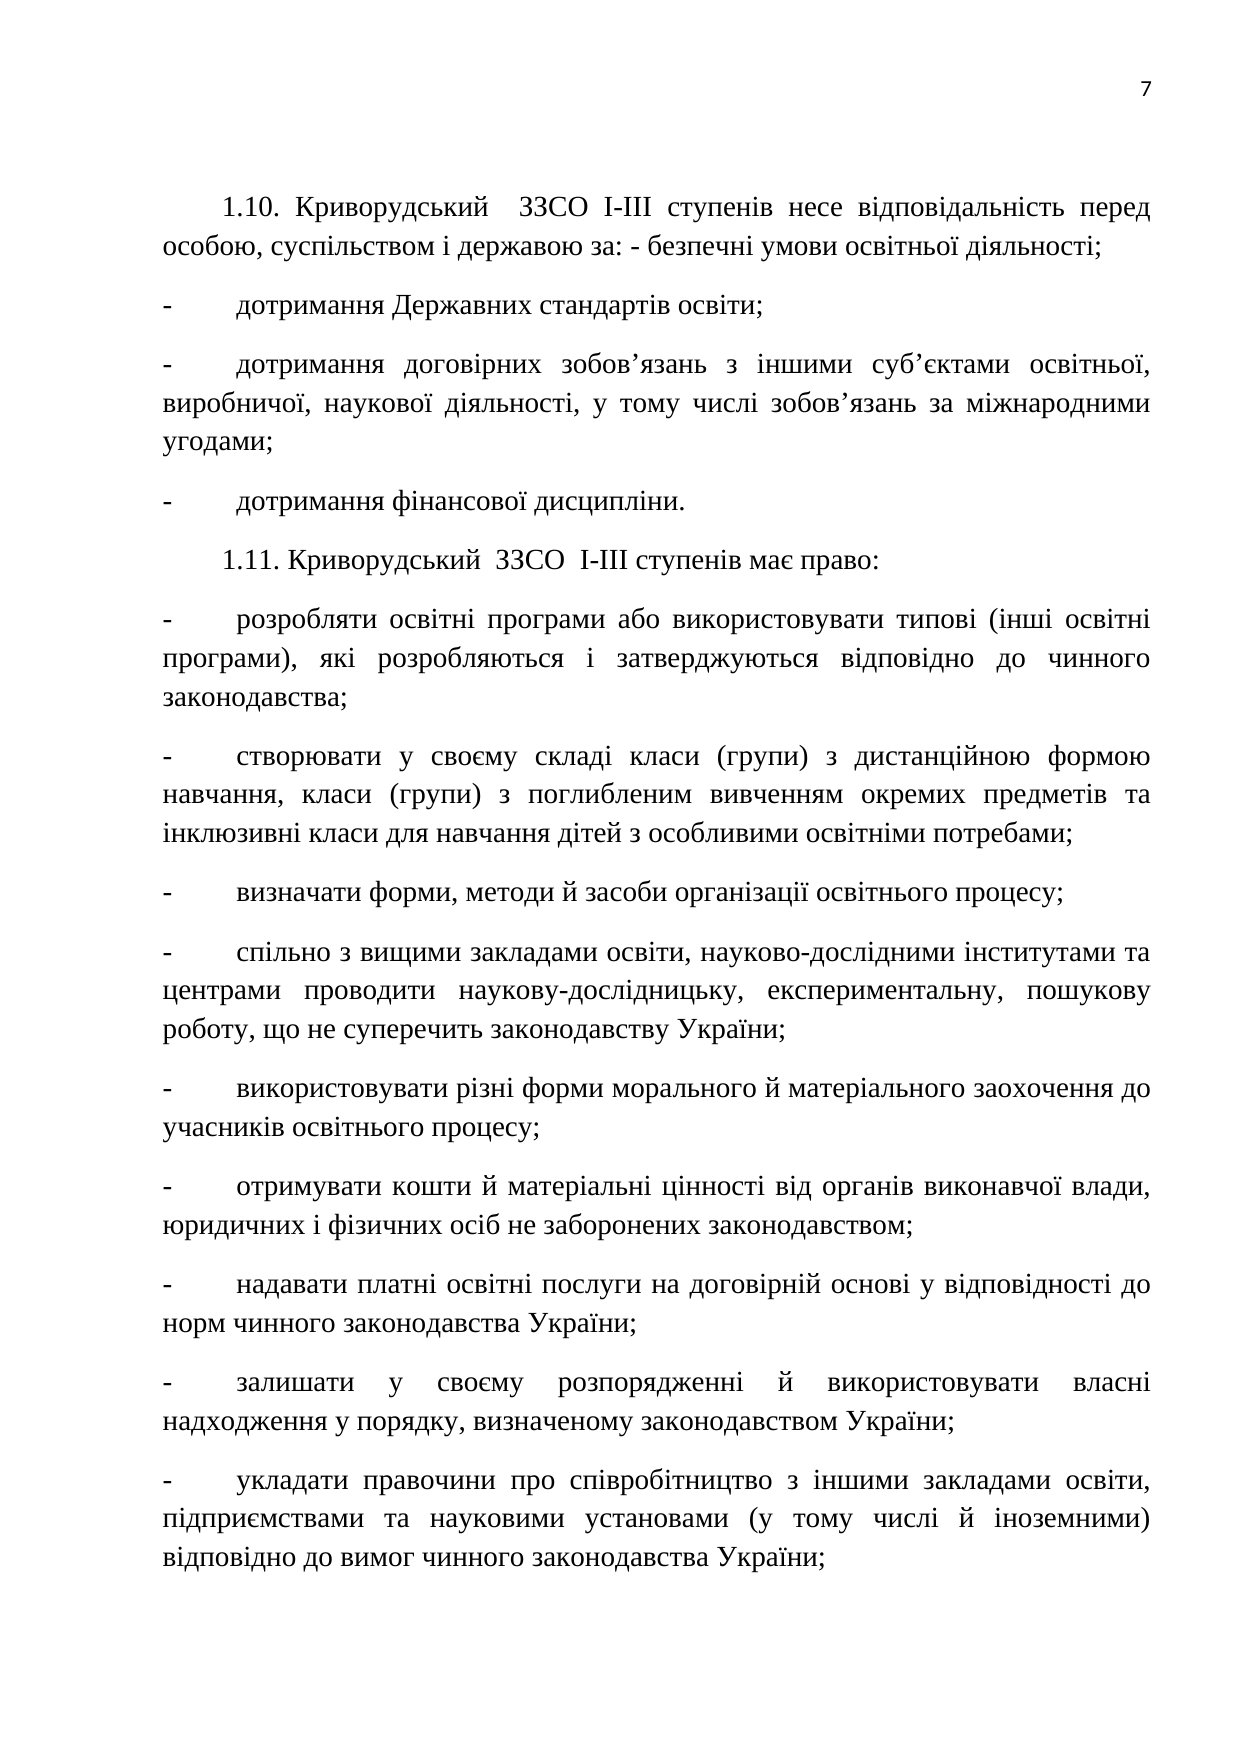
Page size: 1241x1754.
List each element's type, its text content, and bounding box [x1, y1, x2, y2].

text 1.10. Криворудський ЗЗСО І-ІІІ ступенів несе відповідальність перед особою, суспільством і державою за: - безпечні умови освітньої діяльності; [162, 189, 1152, 261]
text - укладати правочини про співробітництво з іншими закладами освіти, підприємствами та науковими установами (у тому числі й іноземними) відповідно до вимог чинного законодавства України; [162, 1462, 1152, 1573]
text - створювати у своєму складі класи (групи) з дистанційною формою навчання, класи (групи) з поглибленим вивченням окремих предметів та інклюзивні класи для навчання дітей з особливими освітніми потребами; [162, 738, 1152, 849]
text - визначати форми, методи й засоби організації освітнього процесу; [162, 874, 1152, 908]
text - надавати платні освітні послуги на договірній основі у відповідності до норм чинного законодавства України; [162, 1266, 1152, 1338]
text 1.11. Криворудський ЗЗСО І-ІІІ ступенів має право: [162, 542, 1152, 576]
text - дотримання договірних зобов’язань з іншими суб’єктами освітньої, виробничої, наукової діяльності, у тому числі зобов’язань за міжнародними угодами; [162, 346, 1152, 457]
text - отримувати кошти й матеріальні цінності від органів виконавчої влади, юридичних і фізичних осіб не заборонених законодавством; [162, 1168, 1152, 1240]
text - дотримання фінансової дисципліни. [162, 483, 1152, 516]
text - залишати у своєму розпорядженні й використовувати власні надходження у порядку, визначеному законодавством України; [162, 1364, 1152, 1436]
text - дотримання Державних стандартів освіти; [162, 287, 1152, 321]
text - спільно з вищими закладами освіти, науково-дослідними інститутами та центрами проводити наукову-дослідницьку, експериментальну, пошукову роботу, що не суперечить законодавству України; [162, 934, 1152, 1044]
text - використовувати різні форми морального й матеріального заохочення до учасників освітнього процесу; [162, 1070, 1152, 1142]
text - розробляти освітні програми або використовувати типові (інші освітні програми), які розробляються і затверджуються відповідно до чинного законодавства; [162, 602, 1152, 712]
